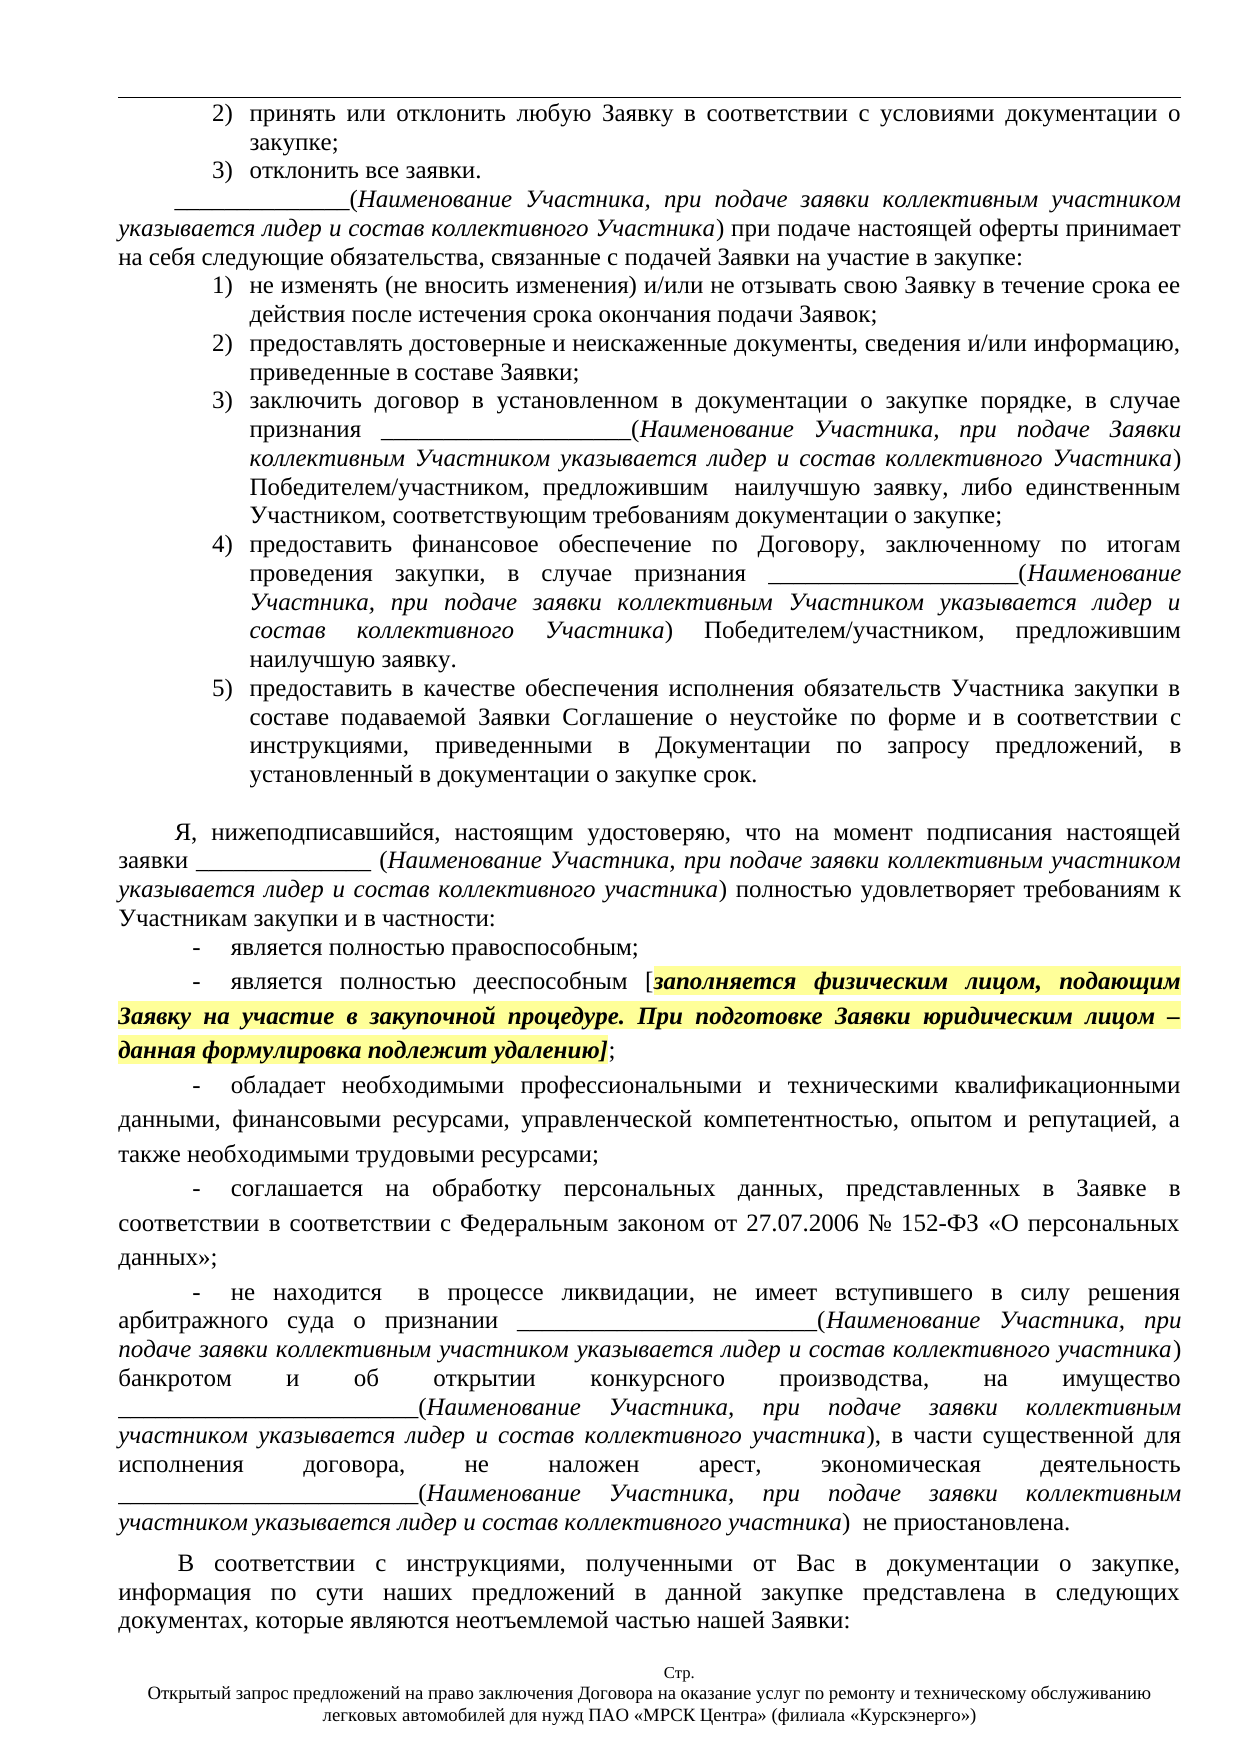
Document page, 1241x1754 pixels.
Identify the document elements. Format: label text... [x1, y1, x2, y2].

text В соответствии с инструкциями, полученными от Вас в документации о закупке, информация по сути наших предложений в данной закупке представлена в следующих документах, которые являются неотъемлемой частью нашей Заявки: [118, 1548, 1181, 1634]
list принять или отклонить любую Заявку в соответствии с условиями документации о закупке; [212, 98, 1181, 156]
list обладает необходимыми профессиональными и техническими квалификационными данными, финансовыми ресурсами, управленческой компетентностью, опытом и репутацией, а также необходимыми трудовыми ресурсами; [118, 1070, 1181, 1167]
list заключить договор в установленном в документации о закупке порядке, в случае признания ____________________(Наименование Участника, при подаче Заявки коллективным Участником указывается лидер и состав коллективного Участника) Победителем/участником, предложившим наилучшую заявку, либо единственным Участником, соответствующим требованиям документации о закупке; [212, 386, 1181, 529]
list является полностью дееспособным [заполняется физическим лицом, подающим Заявку на участие в закупочной процедуре. При подготовке Заявки юридическим лицом – данная формулировка подлежит удалению]; [118, 966, 1181, 1001]
list предоставлять достоверные и неискаженные документы, сведения и/или информацию, приведенные в составе Заявки; [212, 328, 1181, 386]
text ______________(Наименование Участника, при подаче заявки коллективным участником указывается лидер и состав коллективного Участника) при подаче настоящей оферты принимает на себя следующие обязательства, связанные с подачей Заявки на участие в закупке: [118, 184, 1181, 271]
list отклонить все заявки. [212, 156, 1181, 184]
list предоставить в качестве обеспечения исполнения обязательств Участника закупки в составе подаваемой Заявки Соглашение о неустойке по форме и в соответствии с инструкциями, приведенными в Документации по запросу предложений, в установленный в документации о закупке срок. [212, 673, 1181, 788]
list не находится в процессе ликвидации, не имеет вступившего в силу решения арбитражного суда о признании ________________________(Наименование Участника, при подаче заявки коллективным участником указывается лидер и состав коллективного участника) банкротом и об открытии конкурсного производства, на имущество ________________________(Наименование Участника, при подаче заявки коллективным участником указывается лидер и состав коллективного участника), в части существенной для исполнения договора, не наложен арест, экономическая деятельность ________________________(Наименование Участника, при подаче заявки коллективным участником указывается лидер и состав коллективного участника) не приостановлена. [118, 1277, 1181, 1535]
list соглашается на обработку персональных данных, представленных в Заявке в соответствии в соответствии с Федеральным законом от 27.07.2006 № 152-ФЗ «О персональных данных»; [118, 1173, 1181, 1271]
list предоставить финансовое обеспечение по Договору, заключенному по итогам проведения закупки, в случае признания ____________________(Наименование Участника, при подаче заявки коллективным Участником указывается лидер и состав коллективного Участника) Победителем/участником, предложившим наилучшую заявку. [212, 529, 1181, 673]
list является полностью правоспособным; [118, 932, 1181, 961]
list не изменять (не вносить изменения) и/или не отзывать свою Заявку в течение срока ее действия после истечения срока окончания подачи Заявок; [212, 271, 1181, 328]
text Я, нижеподписавшийся, настоящим удостоверяю, что на момент подписания настоящей заявки ______________ (Наименование Участника, при подаче заявки коллективным участником указывается лидер и состав коллективного участника) полностью удовлетворяет требованиям к Участникам закупки и в частности: [118, 817, 1181, 932]
list является полностью дееспособным [заполняется физическим лицом, подающим Заявку на участие в закупочной процедуре. При подготовке Заявки юридическим лицом – данная формулировка подлежит удалению]; [118, 1029, 1181, 1064]
